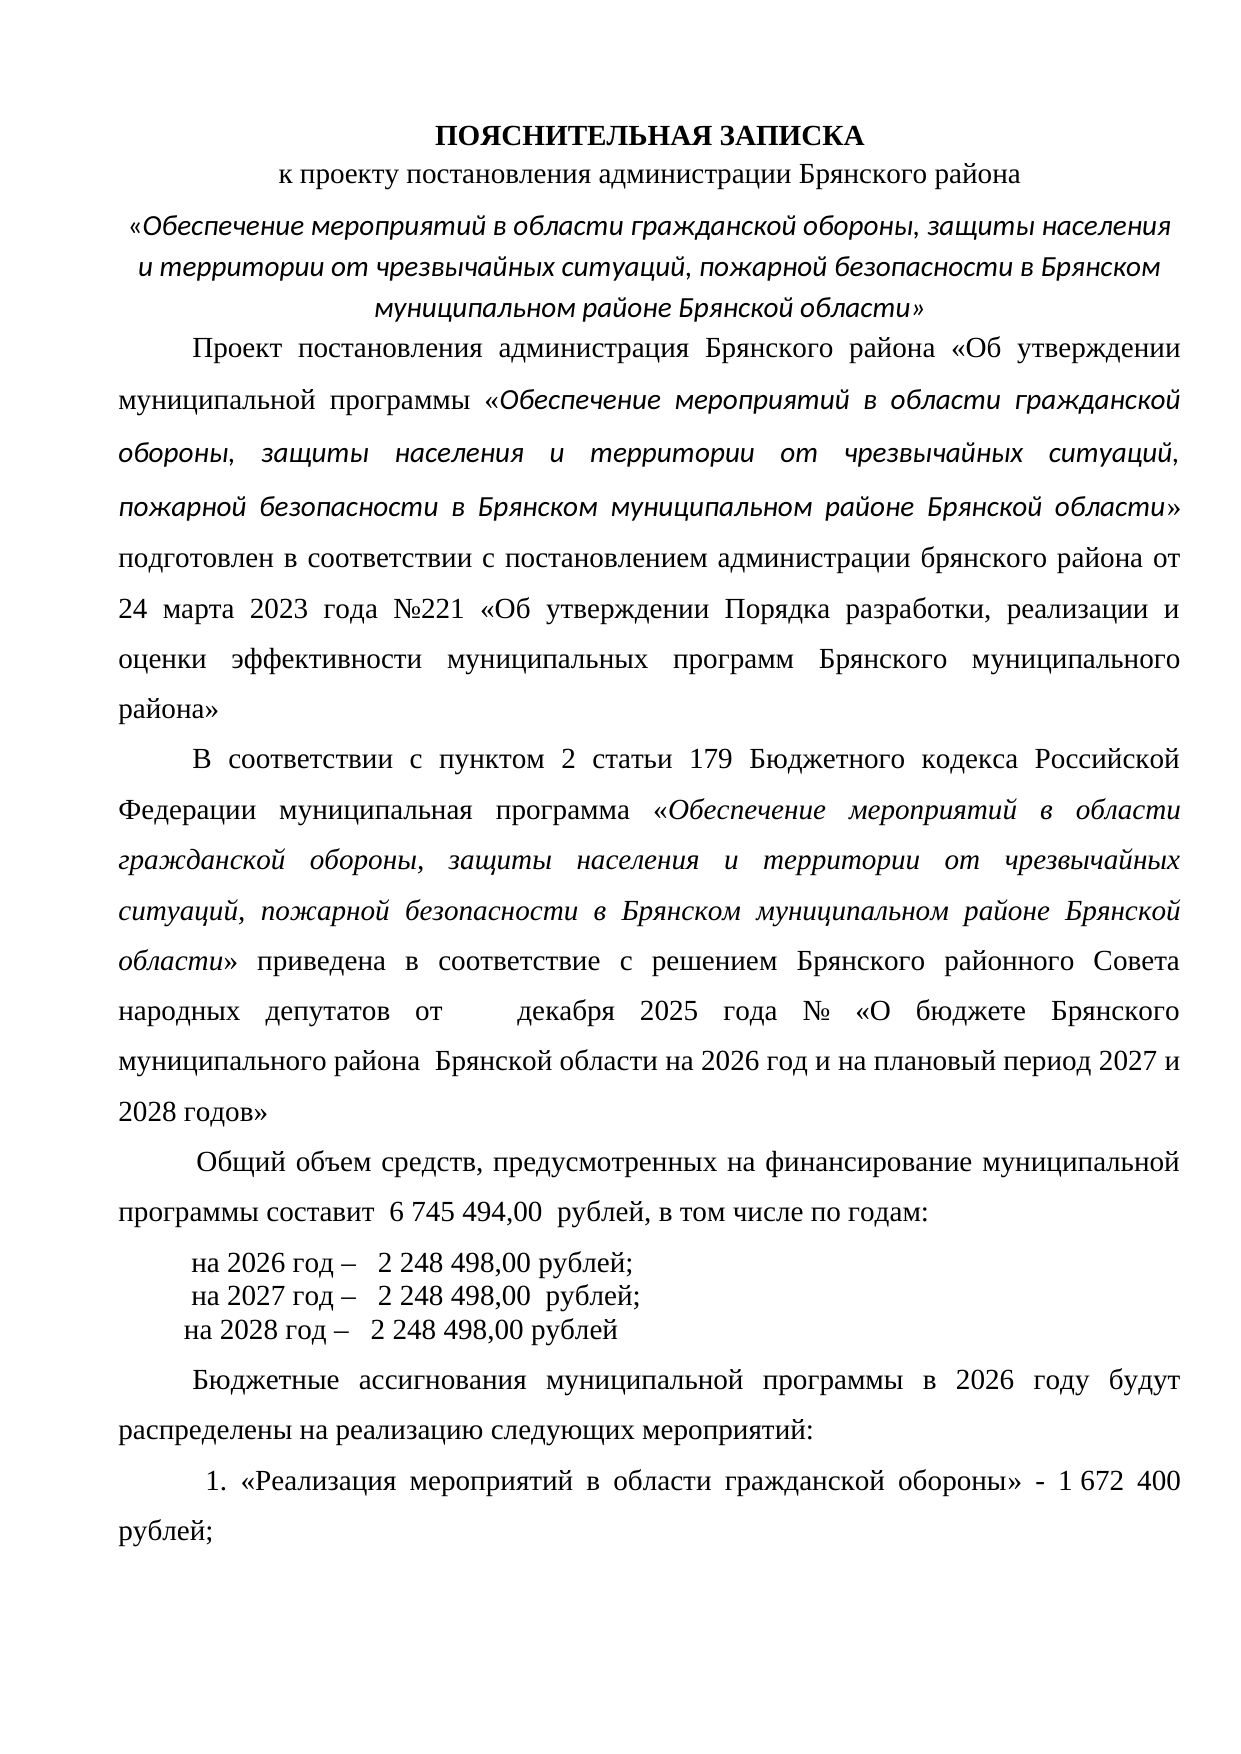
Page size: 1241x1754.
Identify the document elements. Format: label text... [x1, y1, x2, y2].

text Бюджетные ассигнования муниципальной программы в 2026 году будут распределены на реализацию следующих мероприятий: [118, 1362, 1181, 1446]
text на 2028 год – 2 248 498,00 рублей [118, 1312, 1181, 1345]
text 1. «Реализация мероприятий в области гражданской обороны» - 1 672 400 рублей; [118, 1463, 1181, 1547]
text «Обеспечение мероприятий в области гражданской обороны, защиты населения и территории от чрезвычайных ситуаций, пожарной безопасности в Брянском муниципальном районе Брянской области» [118, 207, 1181, 324]
text В соответствии с пунктом 2 статьи 179 Бюджетного кодекса Российской Федерации муниципальная программа «Обеспечение мероприятий в области гражданской обороны, защиты населения и территории от чрезвычайных ситуаций, пожарной безопасности в Брянском муниципальном районе Брянской области» приведена в соответствие с решением Брянского районного Совета народных депутатов от декабря 2025 года № «О бюджете Брянского муниципального района Брянской области на 2026 год и на плановый период 2027 и 2028 годов» [118, 742, 1181, 1127]
text на 2026 год – 2 248 498,00 рублей; [118, 1245, 1181, 1278]
text Проект постановления администрация Брянского района «Об утверждении муниципальной программы «Обеспечение мероприятий в области гражданской обороны, защиты населения и территории от чрезвычайных ситуаций, пожарной безопасности в Брянском муниципальном районе Брянской области» подготовлен в соответствии с постановлением администрации брянского района от 24 марта 2023 года №221 «Об утверждении Порядка разработки, реализации и оценки эффективности муниципальных программ Брянского муниципального района» [118, 330, 1181, 725]
text к проекту постановления администрации Брянского района [118, 157, 1181, 190]
text на 2027 год – 2 248 498,00 рублей; [118, 1278, 1181, 1312]
text Общий объем средств, предусмотренных на финансирование муниципальной программы составит 6 745 494,00 рублей, в том числе по годам: [118, 1144, 1181, 1228]
text ПОЯСНИТЕЛЬНАЯ ЗАПИСКА [118, 118, 1181, 152]
